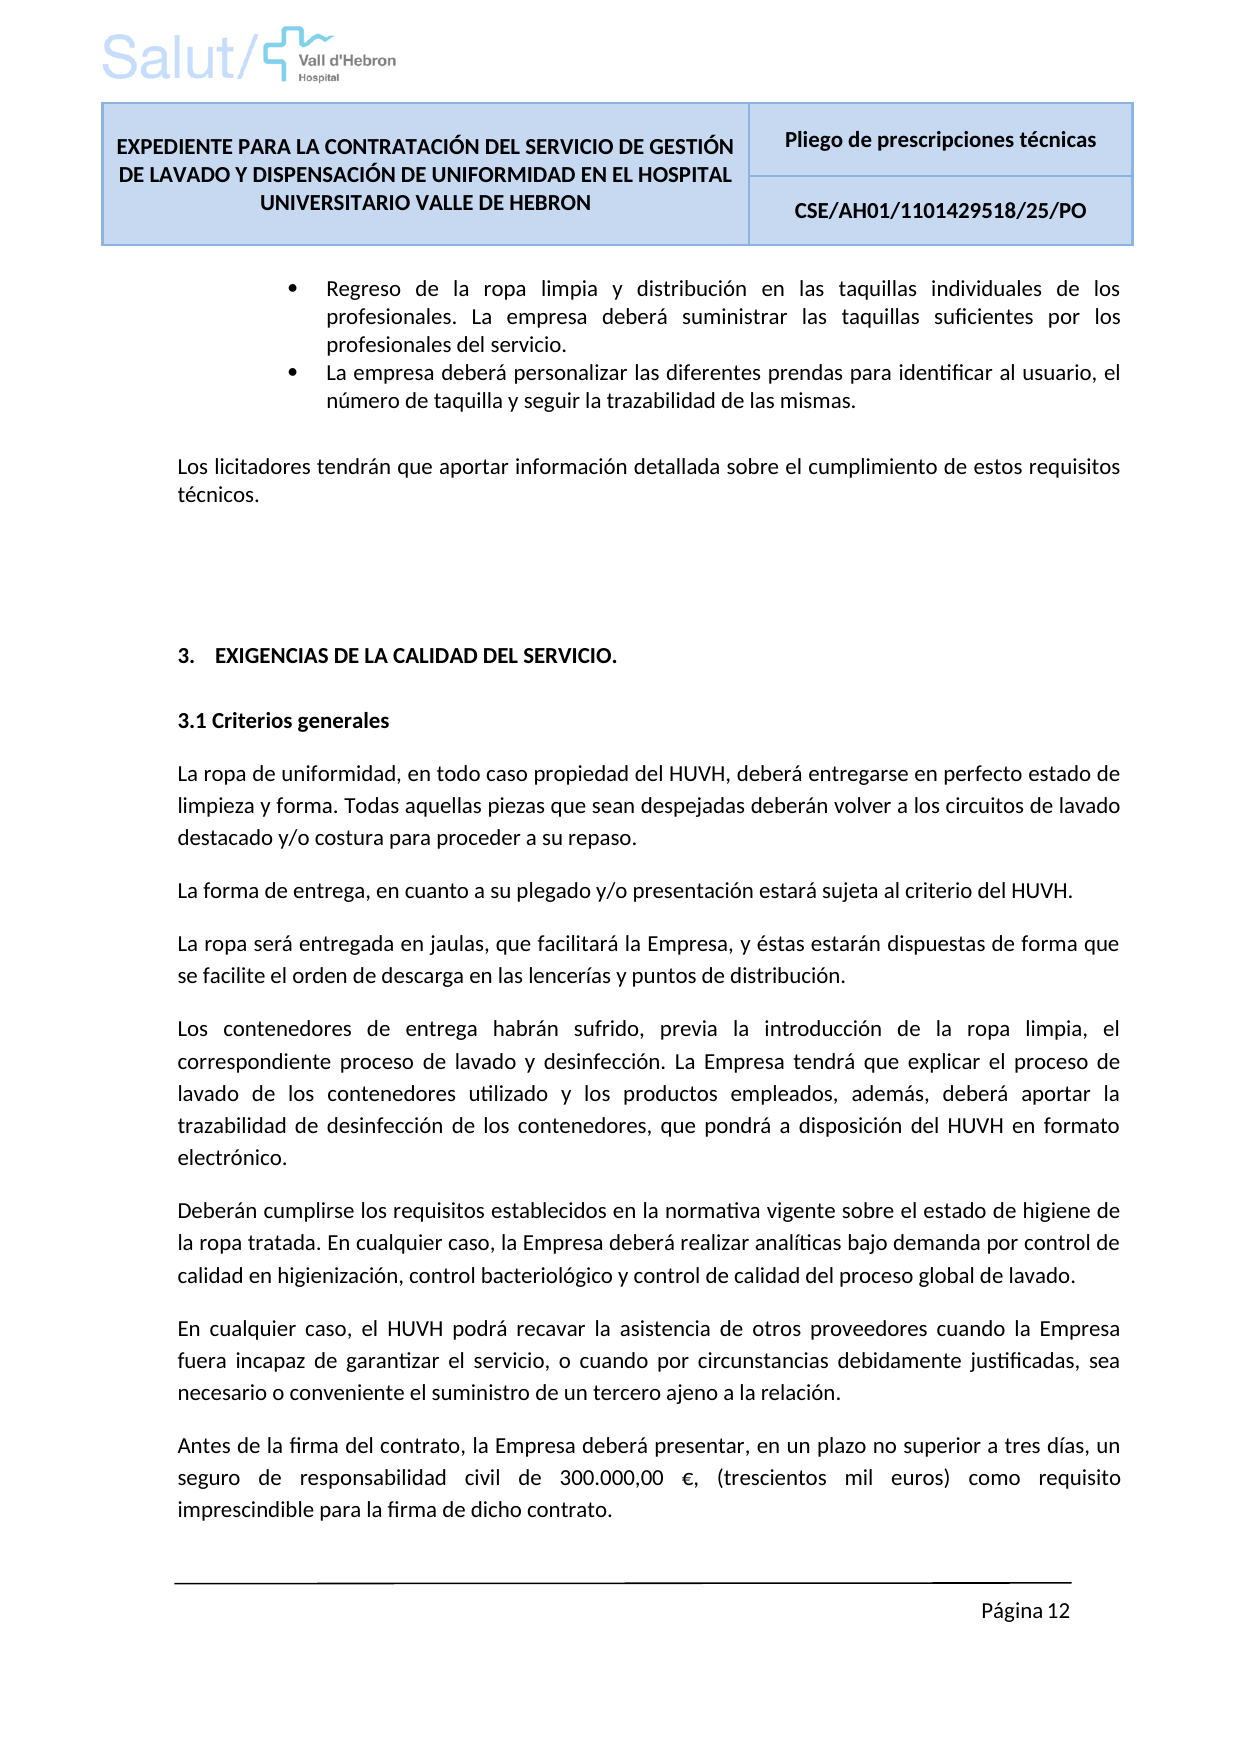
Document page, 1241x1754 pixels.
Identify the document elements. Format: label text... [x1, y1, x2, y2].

text 3.1 Criterios generales [177, 706, 1122, 734]
text La forma de entrega, en cuanto a su plegado y/o presentación estará sujeta al criterio del HUVH. [177, 876, 1122, 904]
list Regreso de la ropa limpia y distribución en las taquillas individuales de los profesionales. La empresa deberá suministrar las taquillas suficientes por los profesionales del servicio. [288, 274, 1122, 358]
list EXIGENCIAS DE LA CALIDAD DEL SERVICIO. [177, 642, 1122, 669]
list La empresa deberá personalizar las diferentes prendas para identificar al usuario, el número de taquilla y seguir la trazabilidad de las mismas. [288, 358, 1122, 414]
picture [94, 20, 404, 90]
text Los licitadores tendrán que aportar información detallada sobre el cumplimiento de estos requisitos técnicos. [177, 452, 1122, 508]
text En cualquier caso, el HUVH podrá recavar la asistencia de otros proveedores cuando la Empresa fuera incapaz de garantizar el servicio, o cuando por circunstancias debidamente justificadas, sea necesario o conveniente el suministro de un tercero ajeno a la relación. [177, 1314, 1122, 1406]
text La ropa de uniformidad, en todo caso propiedad del HUVH, deberá entregarse en perfecto estado de limpieza y forma. Todas aquellas piezas que sean despejadas deberán volver a los circuitos de lavado destacado y/o costura para proceder a su repaso. [177, 759, 1122, 851]
text Los contenedores de entrega habrán sufrido, previa la introducción de la ropa limpia, el correspondiente proceso de lavado y desinfección. La Empresa tendrá que explicar el proceso de lavado de los contenedores utilizado y los productos empleados, además, deberá aportar la trazabilidad de desinfección de los contenedores, que pondrá a disposición del HUVH en formato electrónico. [177, 1014, 1122, 1171]
text La ropa será entregada en jaulas, que facilitará la Empresa, y éstas estarán dispuestas de forma que se facilite el orden de descarga en las lencerías y puntos de distribución. [177, 929, 1122, 989]
text Antes de la firma del contrato, la Empresa deberá presentar, en un plazo no superior a tres días, un seguro de responsabilidad civil de 300.000,00 €, (trescientos mil euros) como requisito imprescindible para la firma de dicho contrato. [177, 1431, 1122, 1523]
text Deberán cumplirse los requisitos establecidos en la normativa vigente sobre el estado de higiene de la ropa tratada. En cualquier caso, la Empresa deberá realizar analíticas bajo demanda por control de calidad en higienización, control bacteriológico y control de calidad del proceso global de lavado. [177, 1196, 1122, 1289]
